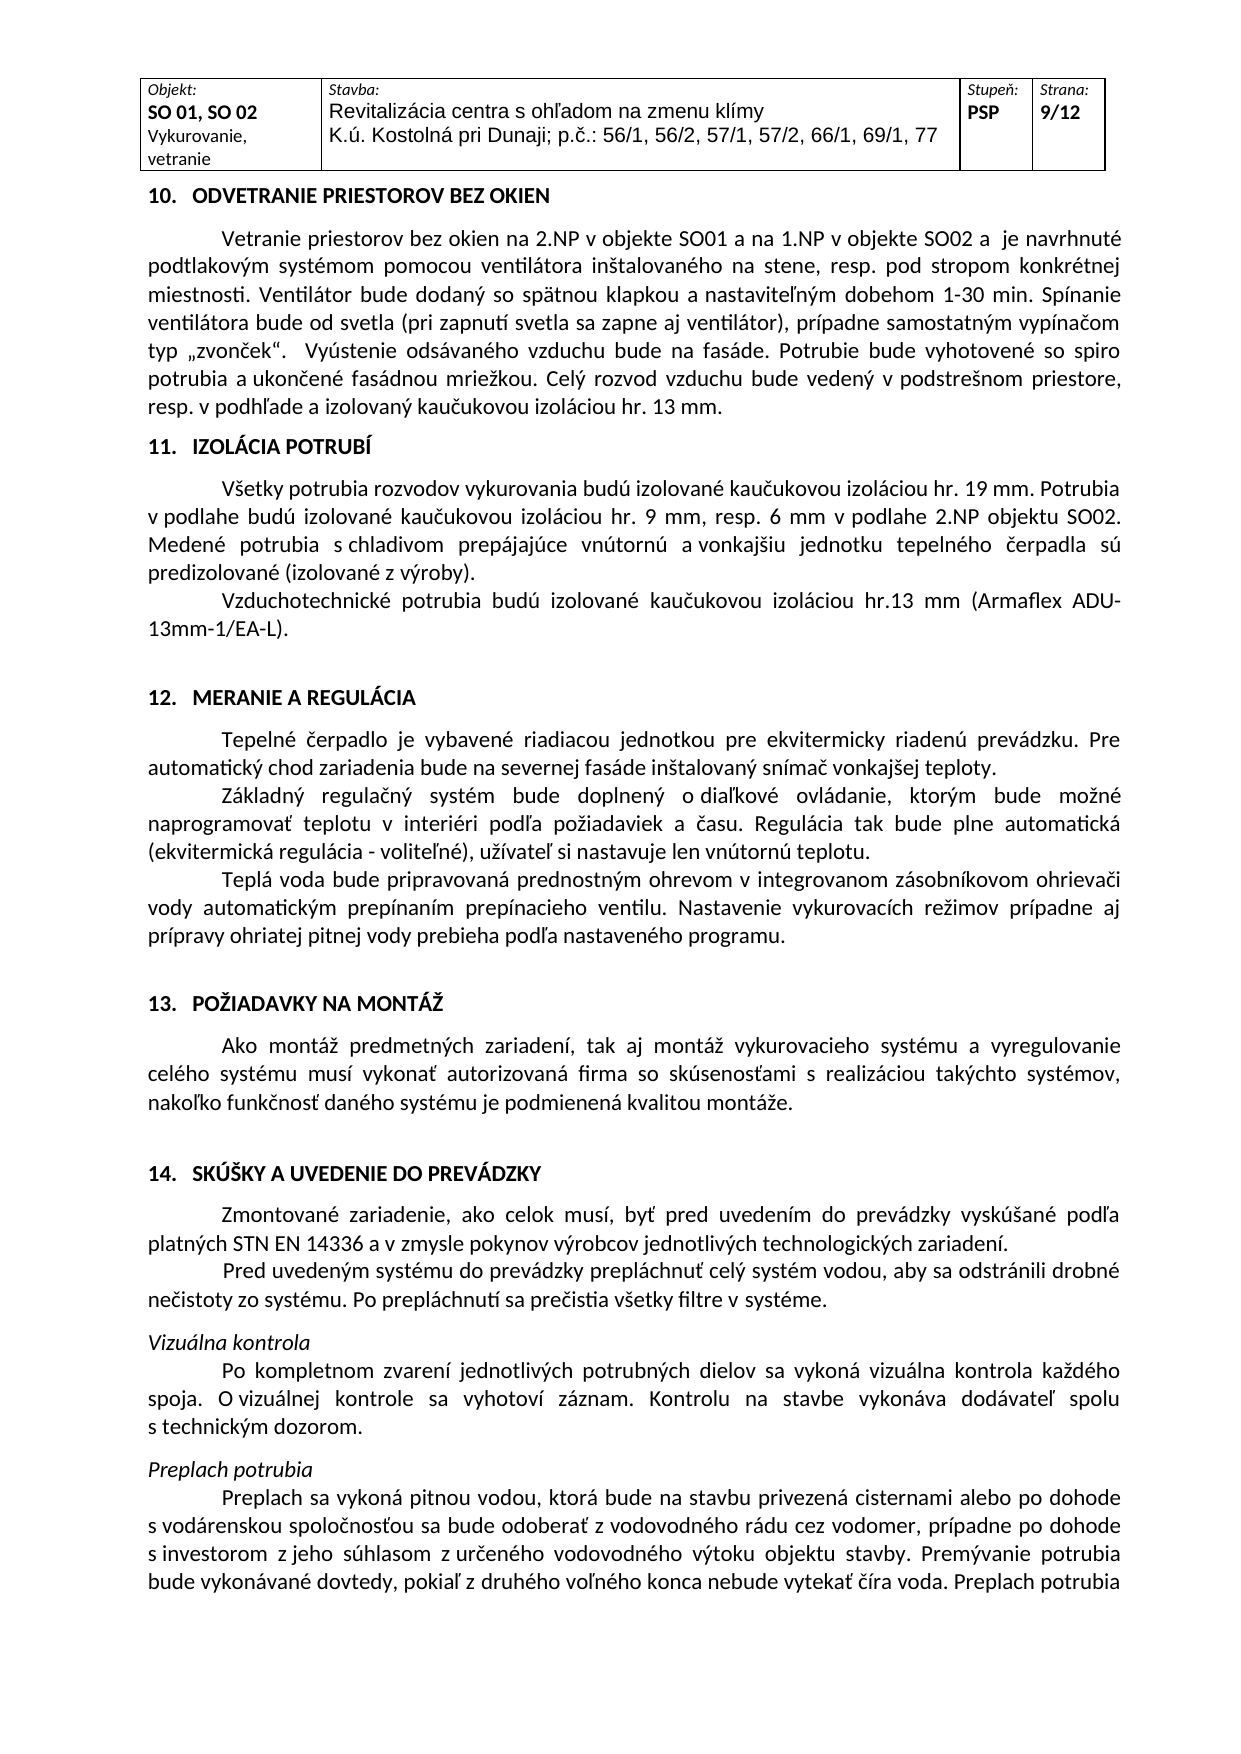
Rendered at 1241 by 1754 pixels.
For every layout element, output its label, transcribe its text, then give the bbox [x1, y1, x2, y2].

text Ako montáž predmetných zariadení, tak aj montáž vykurovacieho systému a vyregulovanie celého systému musí vykonať autorizovaná firma so skúsenosťami s realizáciou takýchto systémov, nakoľko funkčnosť daného systému je podmienená kvalitou montáže. [148, 1032, 1122, 1116]
subtitle SKÚŠKY A UVEDENIE DO PREVÁDZKY [148, 1159, 1122, 1187]
subtitle MERANIE A REGULÁCIA [148, 683, 1122, 711]
text Po kompletnom zvarení jednotlivých potrubných dielov sa vykoná vizuálna kontrola každého spoja. O vizuálnej kontrole sa vyhotoví záznam. Kontrolu na stavbe vykonáva dodávateľ spolu s technickým dozorom. [148, 1356, 1122, 1440]
subtitle IZOLÁCIA POTRUBÍ [148, 432, 1122, 460]
text Vzduchotechnické potrubia budú izolované kaučukovou izoláciou hr.13 mm (Armaflex ADU-13mm-1/EA-L). [148, 586, 1122, 642]
text Všetky potrubia rozvodov vykurovania budú izolované kaučukovou izoláciou hr. 19 mm. Potrubia v podlahe budú izolované kaučukovou izoláciou hr. 9 mm, resp. 6 mm v podlahe 2.NP objektu SO02. Medené potrubia s chladivom prepájajúce vnútornú a vonkajšiu jednotku tepelného čerpadla sú predizolované (izolované z výroby). [148, 474, 1122, 586]
text Vetranie priestorov bez okien na 2.NP v objekte SO01 a na 1.NP v objekte SO02 a je navrhnuté podtlakovým systémom pomocou ventilátora inštalovaného na stene, resp. pod stropom konkrétnej miestnosti. Ventilátor bude dodaný so spätnou klapkou a nastaviteľným dobehom 1-30 min. Spínanie ventilátora bude od svetla (pri zapnutí svetla sa zapne aj ventilátor), prípadne samostatným vypínačom typ „zvonček“. Vyústenie odsávaného vzduchu bude na fasáde. Potrubie bude vyhotovené so spiro potrubia a ukončené fasádnou mriežkou. Celý rozvod vzduchu bude vedený v podstrešnom priestore, resp. v podhľade a izolovaný kaučukovou izoláciou hr. 13 mm. [148, 224, 1122, 420]
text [148, 1483, 1122, 1596]
text Pred uvedeným systému do prevádzky prepláchnuť celý systém vodou, aby sa odstránili drobné nečistoty zo systému. Po prepláchnutí sa prečistia všetky filtre v systéme. [148, 1257, 1122, 1313]
subtitle ODVETRANIE PRIESTOROV BEZ OKIEN [148, 182, 1122, 210]
text Teplá voda bude pripravovaná prednostným ohrevom v integrovanom zásobníkovom ohrievači vody automatickým prepínaním prepínacieho ventilu. Nastavenie vykurovacích režimov prípadne aj prípravy ohriatej pitnej vody prebieha podľa nastaveného programu. [148, 865, 1122, 949]
text Tepelné čerpadlo je vybavené riadiacou jednotkou pre ekvitermicky riadenú prevádzku. Pre automatický chod zariadenia bude na severnej fasáde inštalovaný snímač vonkajšej teploty. [148, 725, 1122, 781]
text Zmontované zariadenie, ako celok musí, byť pred uvedením do prevádzky vyskúšané podľa platných STN EN 14336 a v zmysle pokynov výrobcov jednotlivých technologických zariadení. [148, 1201, 1122, 1257]
text Základný regulačný systém bude doplnený o diaľkové ovládanie, ktorým bude možné naprogramovať teplotu v interiéri podľa požiadaviek a času. Regulácia tak bude plne automatická (ekvitermická regulácia - voliteľné), užívateľ si nastavuje len vnútornú teplotu. [148, 781, 1122, 865]
text Vizuálna kontrola [148, 1328, 1122, 1356]
subtitle POŽIADAVKY NA MONTÁŽ [148, 989, 1122, 1018]
text Preplach potrubia [148, 1455, 1122, 1483]
